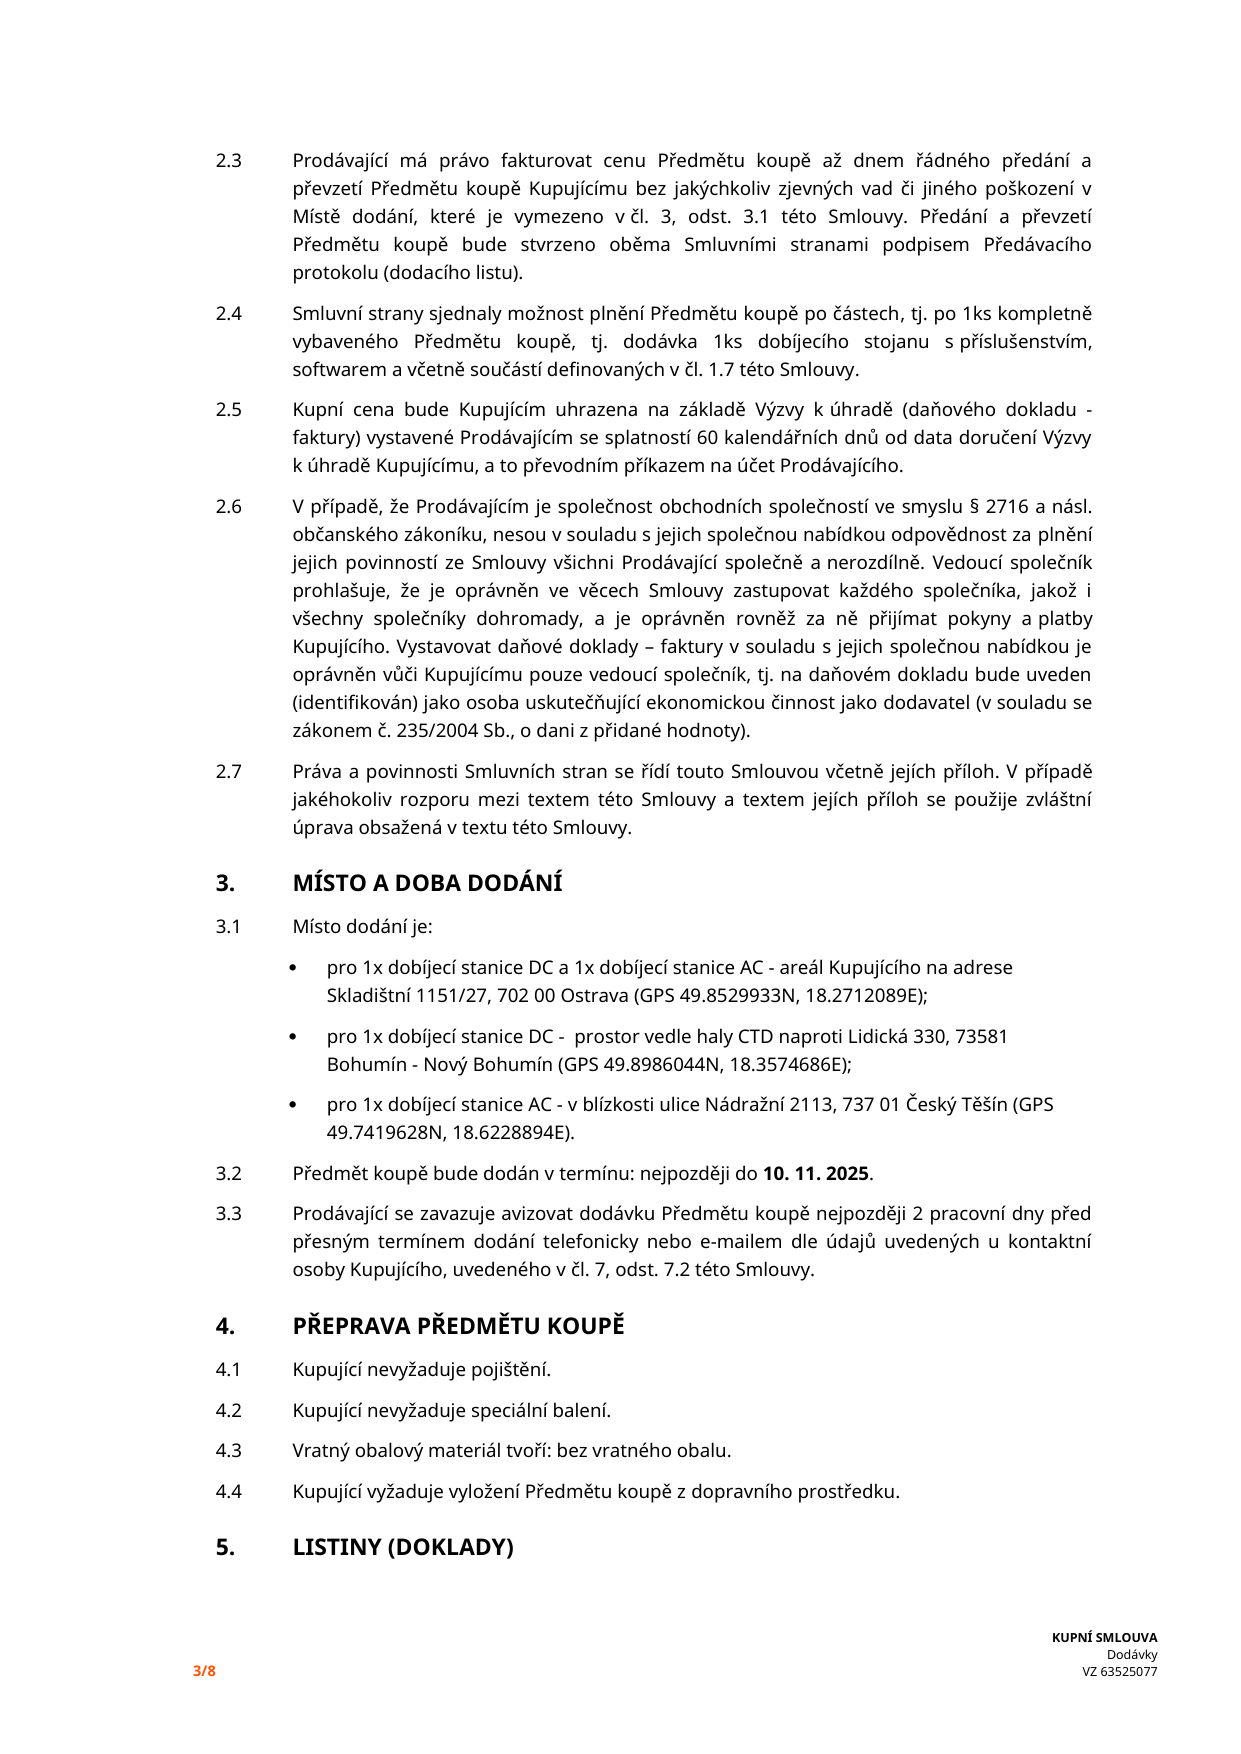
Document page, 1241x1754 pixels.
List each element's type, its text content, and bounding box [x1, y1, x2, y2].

text místo a doba dodání [216, 867, 1093, 898]
text Prodávající má právo fakturovat cenu Předmětu koupě až dnem řádného předání a převzetí Předmětu koupě Kupujícímu bez jakýchkoliv zjevných vad či jiného poškození v Místě dodání, které je vymezeno v čl. 3, odst. 3.1 této Smlouvy. Předání a převzetí Předmětu koupě bude stvrzeno oběma Smluvními stranami podpisem Předávacího protokolu (dodacího listu). [216, 147, 1093, 285]
text Kupující nevyžaduje speciální balení. [216, 1397, 1093, 1422]
text Prodávající se zavazuje avizovat dodávku Předmětu koupě nejpozději 2 pracovní dny před přesným termínem dodání telefonicky nebo e-mailem dle údajů uvedených u kontaktní osoby Kupujícího, uvedeného v čl. 7, odst. 7.2 této Smlouvy. [216, 1201, 1093, 1282]
text Kupující nevyžaduje pojištění. [216, 1356, 1093, 1382]
text Vratný obalový materiál tvoří: bez vratného obalu. [216, 1437, 1093, 1463]
list pro 1x dobíjecí stanice DC - prostor vedle haly CTD naproti Lidická 330, 73581 Bohumín - Nový Bohumín (GPS 49.8986044N, 18.3574686E); [289, 1023, 1093, 1076]
text Listiny (Doklady) [216, 1531, 1093, 1562]
text Kupní cena bude Kupujícím uhrazena na základě Výzvy k úhradě (daňového dokladu - faktury) vystavené Prodávajícím se splatností 60 kalendářních dnů od data doručení Výzvy k úhradě Kupujícímu, a to převodním příkazem na účet Prodávajícího. [216, 397, 1093, 478]
list pro 1x dobíjecí stanice DC a 1x dobíjecí stanice AC - areál Kupujícího na adrese Skladištní 1151/27, 702 00 Ostrava (GPS 49.8529933N, 18.2712089E); [289, 954, 1093, 1008]
text Smluvní strany sjednaly možnost plnění Předmětu koupě po částech, tj. po 1ks kompletně vybaveného Předmětu koupě, tj. dodávka 1ks dobíjecího stojanu s příslušenstvím, softwarem a včetně součástí definovaných v čl. 1.7 této Smlouvy. [216, 300, 1093, 382]
text Místo dodání je: [216, 914, 1093, 939]
text Předmět koupě bude dodán v termínu: nejpozději do 10. 11. 2025. [216, 1160, 1093, 1186]
text Kupující vyžaduje vyložení Předmětu koupě z dopravního prostředku. [216, 1478, 1093, 1503]
text přeprava předmětu koupě [216, 1309, 1093, 1341]
list pro 1x dobíjecí stanice AC - v blízkosti ulice Nádražní 2113, 737 01 Český Těšín (GPS 49.7419628N, 18.6228894E). [289, 1091, 1093, 1145]
text Práva a povinnosti Smluvních stran se řídí touto Smlouvou včetně jejích příloh. V případě jakéhokoliv rozporu mezi textem této Smlouvy a textem jejích příloh se použije zvláštní úprava obsažená v textu této Smlouvy. [216, 758, 1093, 839]
text V případě, že Prodávajícím je společnost obchodních společností ve smyslu § 2716 a násl. občanského zákoníku, nesou v souladu s jejich společnou nabídkou odpovědnost za plnění jejich povinností ze Smlouvy všichni Prodávající společně a nerozdílně. Vedoucí společník prohlašuje, že je oprávněn ve věcech Smlouvy zastupovat každého společníka, jakož i všechny společníky dohromady, a je oprávněn rovněž za ně přijímat pokyny a platby Kupujícího. Vystavovat daňové doklady – faktury v souladu s jejich společnou nabídkou je oprávněn vůči Kupujícímu pouze vedoucí společník, tj. na daňovém dokladu bude uveden (identifikován) jako osoba uskutečňující ekonomickou činnost jako dodavatel (v souladu se zákonem č. 235/2004 Sb., o dani z přidané hodnoty). [216, 493, 1093, 743]
